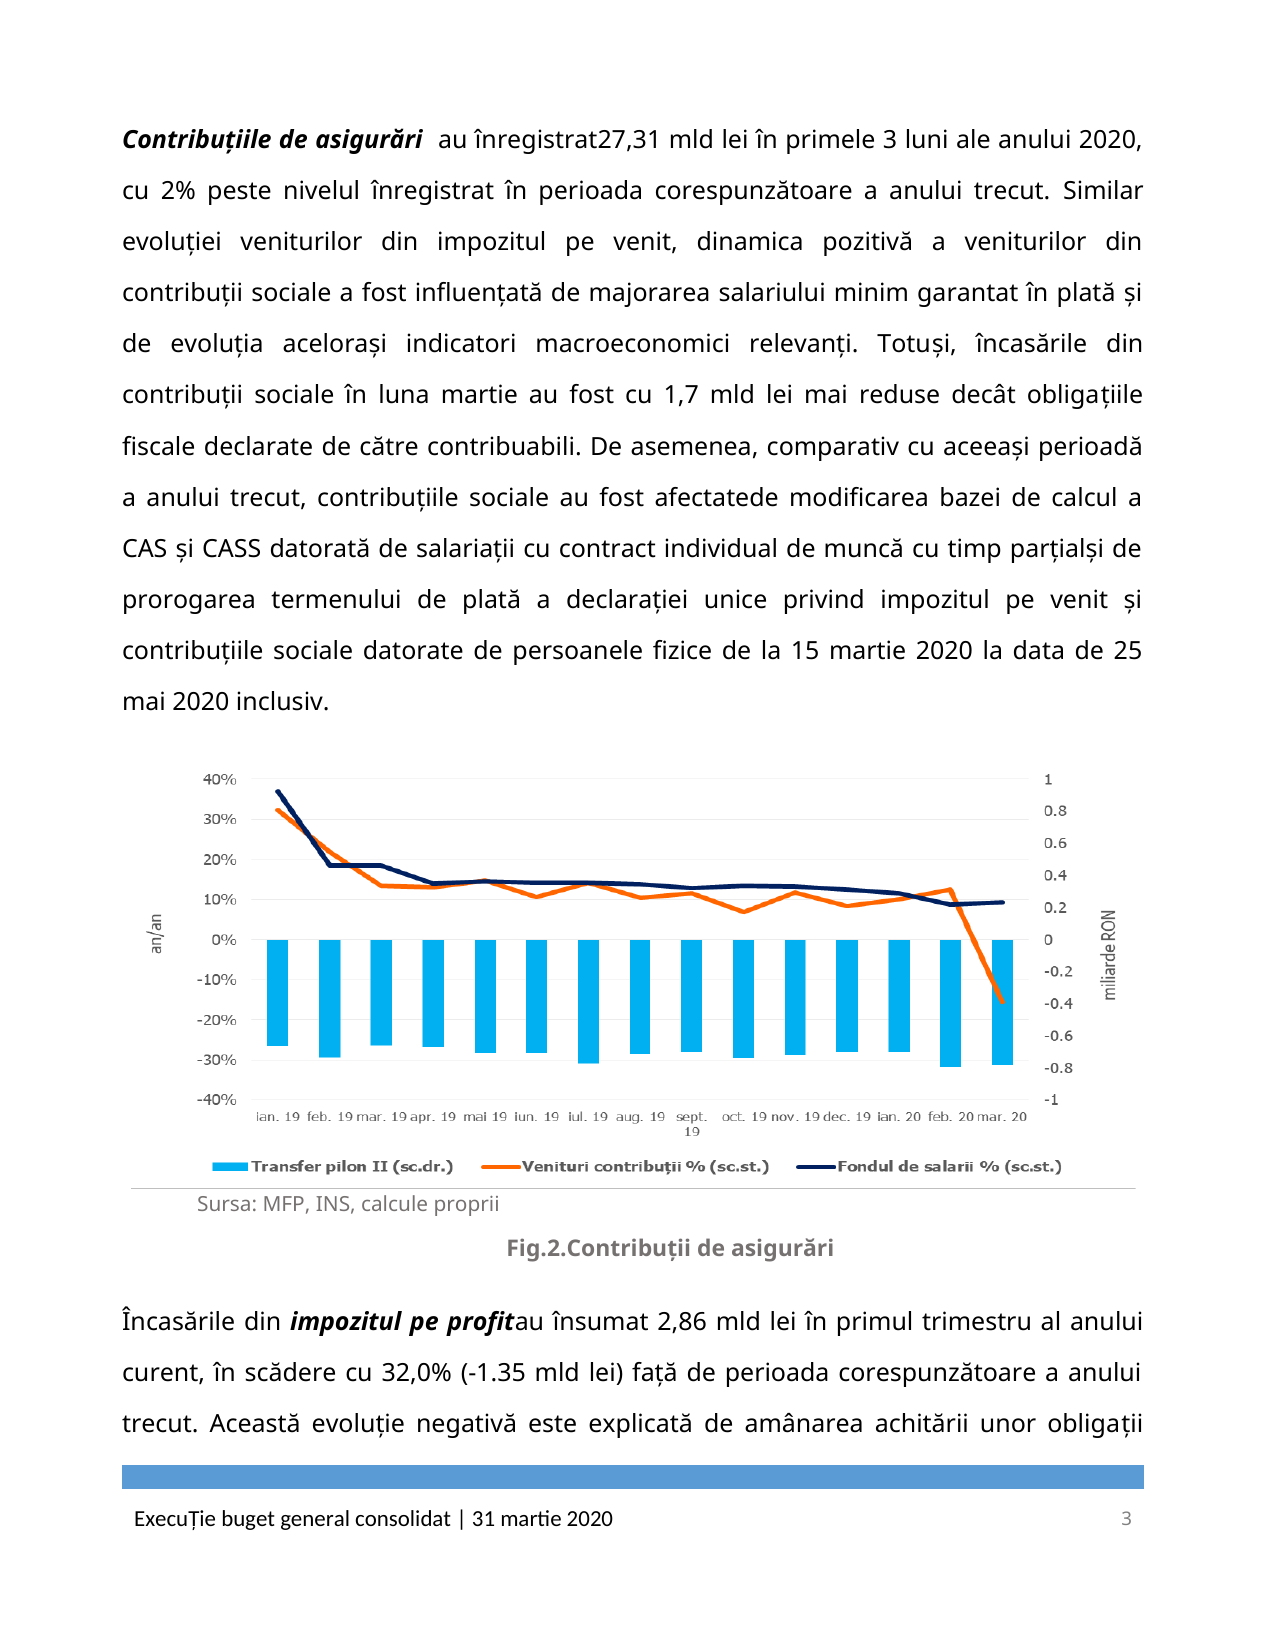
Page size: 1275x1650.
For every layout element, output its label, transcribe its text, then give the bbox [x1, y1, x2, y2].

picture [130, 746, 1136, 1189]
text Contribuțiile de asigurări au înregistrat27,31 mld lei în primele 3 luni ale anului 2020, cu 2% peste nivelul înregistrat în perioada corespunzătoare a anului trecut. Similar evoluției veniturilor din impozitul pe venit, dinamica pozitivă a veniturilor din contribuții sociale a fost influențată de majorarea salariului minim garantat în plată și de evoluția acelorași indicatori macroeconomici relevanți. Totuşi, încasările din contribuţii sociale în luna martie au fost cu 1,7 mld lei mai reduse decât obligaţiile fiscale declarate de către contribuabili. De asemenea, comparativ cu aceeași perioadă a anului trecut, contribuțiile sociale au fost afectatede modificarea bazei de calcul a CAS și CASS datorată de salariații cu contract individual de muncă cu timp parțialși de prorogarea termenului de plată a declarației unice privind impozitul pe venit și contribuțiile sociale datorate de persoanele fizice de la 15 martie 2020 la data de 25 mai 2020 inclusiv. [122, 122, 1144, 717]
list Fig.2.Contribuții de asigurări [197, 1232, 1144, 1263]
list Sursa: MFP, INS, calcule proprii [197, 1189, 1144, 1217]
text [122, 1303, 1144, 1440]
